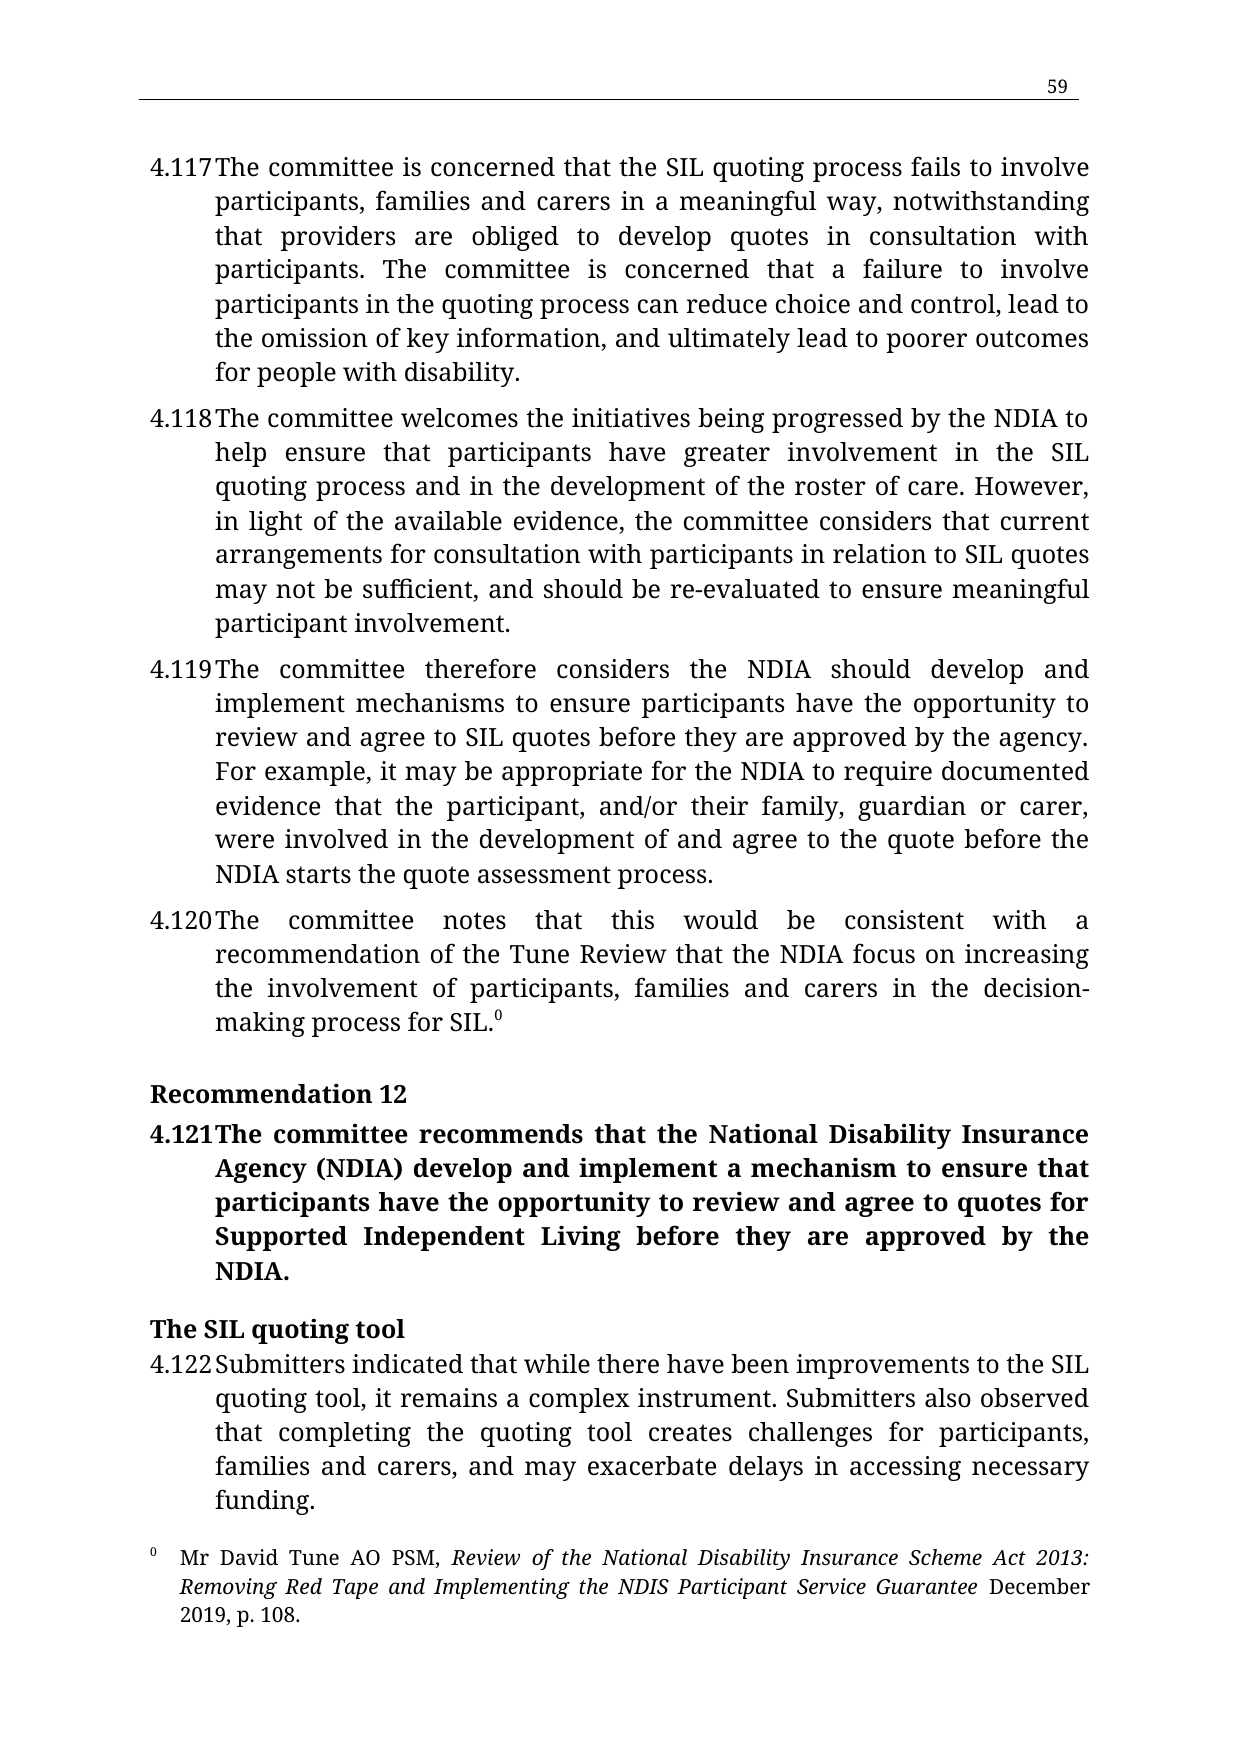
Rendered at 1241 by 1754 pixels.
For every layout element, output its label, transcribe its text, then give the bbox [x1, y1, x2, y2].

subtitle The SIL quoting tool [150, 1312, 1090, 1346]
text 4.122 Submitters indicated that while there have been improvements to the SIL quoting tool, it remains a complex instrument. Submitters also observed that completing the quoting tool creates challenges for participants, families and carers, and may exacerbate delays in accessing necessary funding. [150, 1346, 1090, 1517]
text 4.120 The committee notes that this would be consistent with a recommendation of the Tune Review that the NDIA focus on increasing the involvement of participants, families and carers in the decision-making process for SIL. [150, 903, 1090, 1039]
text 4.121 The committee recommends that the National Disability Insurance Agency (NDIA) develop and implement a mechanism to ensure that participants have the opportunity to review and agree to quotes for Supported Independent Living before they are approved by the NDIA. [150, 1117, 1090, 1287]
text 4.118 The committee welcomes the initiatives being progressed by the NDIA to help ensure that participants have greater involvement in the SIL quoting process and in the development of the roster of care. However, in light of the available evidence, the committee considers that current arrangements for consultation with participants in relation to SIL quotes may not be sufficient, and should be re-evaluated to ensure meaningful participant involvement. [150, 401, 1090, 639]
subtitle Recommendation 12 [150, 1077, 1090, 1111]
text 4.119 The committee therefore considers the NDIA should develop and implement mechanisms to ensure participants have the opportunity to review and agree to SIL quotes before they are approved by the agency. For example, it may be appropriate for the NDIA to require documented evidence that the participant, and/or their family, guardian or carer, were involved in the development of and agree to the quote before the NDIA starts the quote assessment process. [150, 652, 1090, 890]
text 4.117 The committee is concerned that the SIL quoting process fails to involve participants, families and carers in a meaningful way, notwithstanding that providers are obliged to develop quotes in consultation with participants. The committee is concerned that a failure to involve participants in the quoting process can reduce choice and control, lead to the omission of key information, and ultimately lead to poorer outcomes for people with disability. [150, 150, 1090, 388]
